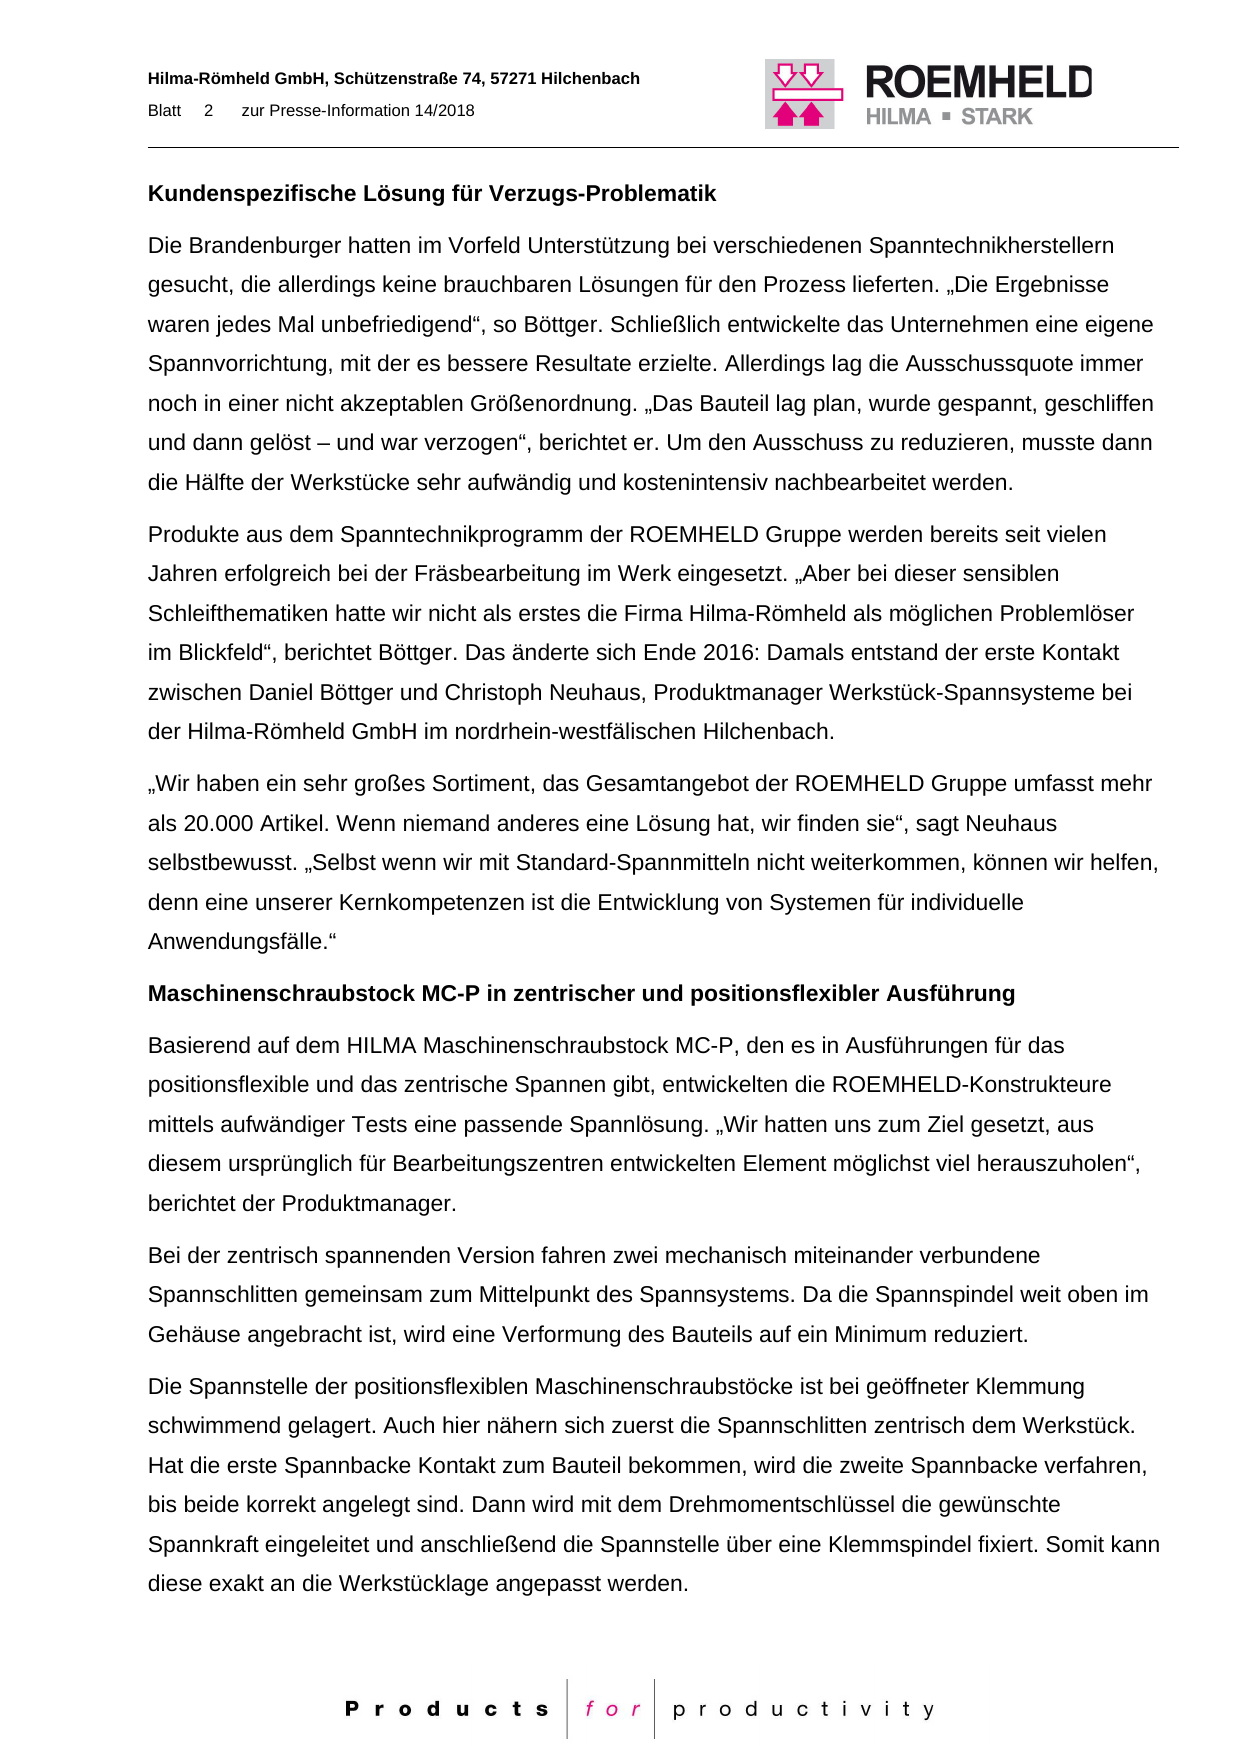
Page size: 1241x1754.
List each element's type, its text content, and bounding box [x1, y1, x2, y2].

text Produkte aus dem Spanntechnikprogramm der ROEMHELD Gruppe werden bereits seit vielen Jahren erfolgreich bei der Fräsbearbeitung im Werk eingesetzt. „Aber bei dieser sensiblen Schleifthematiken hatte wir nicht als erstes die Firma Hilma-Römheld als möglichen Problemlöser im Blickfeld“, berichtet Böttger. Das änderte sich Ende 2016: Damals entstand der erste Kontakt zwischen Daniel Böttger und Christoph Neuhaus, Produktmanager Werkstück-Spannsysteme bei der Hilma-Römheld GmbH im nordrhein-westfälischen Hilchenbach. [148, 521, 1162, 744]
text Die Spannstelle der positionsflexiblen Maschinenschraubstöcke ist bei geöffneter Klemmung schwimmend gelagert. Auch hier nähern sich zuerst die Spannschlitten zentrisch dem Werkstück. Hat die erste Spannbacke Kontakt zum Bauteil bekommen, wird die zweite Spannbacke verfahren, bis beide korrekt angelegt sind. Dann wird mit dem Drehmomentschlüssel die gewünschte Spannkraft eingeleitet und anschließend die Spannstelle über eine Klemmspindel fixiert. Somit kann diese exakt an die Werkstücklage angepasst werden. [148, 1373, 1162, 1596]
text Die Brandenburger hatten im Vorfeld Unterstützung bei verschiedenen Spanntechnikherstellern gesucht, die allerdings keine brauchbaren Lösungen für den Prozess lieferten. „Die Ergebnisse waren jedes Mal unbefriedigend“, so Böttger. Schließlich entwickelte das Unternehmen eine eigene Spannvorrichtung, mit der es bessere Resultate erzielte. Allerdings lag die Ausschussquote immer noch in einer nicht akzeptablen Größenordnung. „Das Bauteil lag plan, wurde gespannt, geschliffen und dann gelöst – und war verzogen“, berichtet er. Um den Ausschuss zu reduzieren, musste dann die Hälfte der Werkstücke sehr aufwändig und kostenintensiv nachbearbeitet werden. [148, 232, 1162, 495]
text Bei der zentrisch spannenden Version fahren zwei mechanisch miteinander verbundene Spannschlitten gemeinsam zum Mittelpunkt des Spannsystems. Da die Spannspindel weit oben im Gehäuse angebracht ist, wird eine Verformung des Bauteils auf ein Minimum reduziert. [148, 1242, 1162, 1347]
text Kundenspezifische Lösung für Verzugs-Problematik [148, 148, 1162, 206]
picture [299, 1663, 990, 1749]
text Maschinenschraubstock MC-P in zentrischer und positionsflexibler Ausführung [148, 980, 1162, 1006]
picture [763, 59, 1092, 128]
text Basierend auf dem HILMA Maschinenschraubstock MC-P, den es in Ausführungen für das positionsflexible und das zentrische Spannen gibt, entwickelten die ROEMHELD-Konstrukteure mittels aufwändiger Tests eine passende Spannlösung. „Wir hatten uns zum Ziel gesetzt, aus diesem ursprünglich für Bearbeitungszentren entwickelten Element möglichst viel herauszuholen“, berichtet der Produktmanager. [148, 1032, 1162, 1216]
text „Wir haben ein sehr großes Sortiment, das Gesamtangebot der ROEMHELD Gruppe umfasst mehr als 20.000 Artikel. Wenn niemand anderes eine Lösung hat, wir finden sie“, sagt Neuhaus selbstbewusst. „Selbst wenn wir mit Standard-Spannmitteln nicht weiterkommen, können wir helfen, denn eine unserer Kernkompetenzen ist die Entwicklung von Systemen für individuelle Anwendungsfälle.“ [148, 770, 1162, 954]
